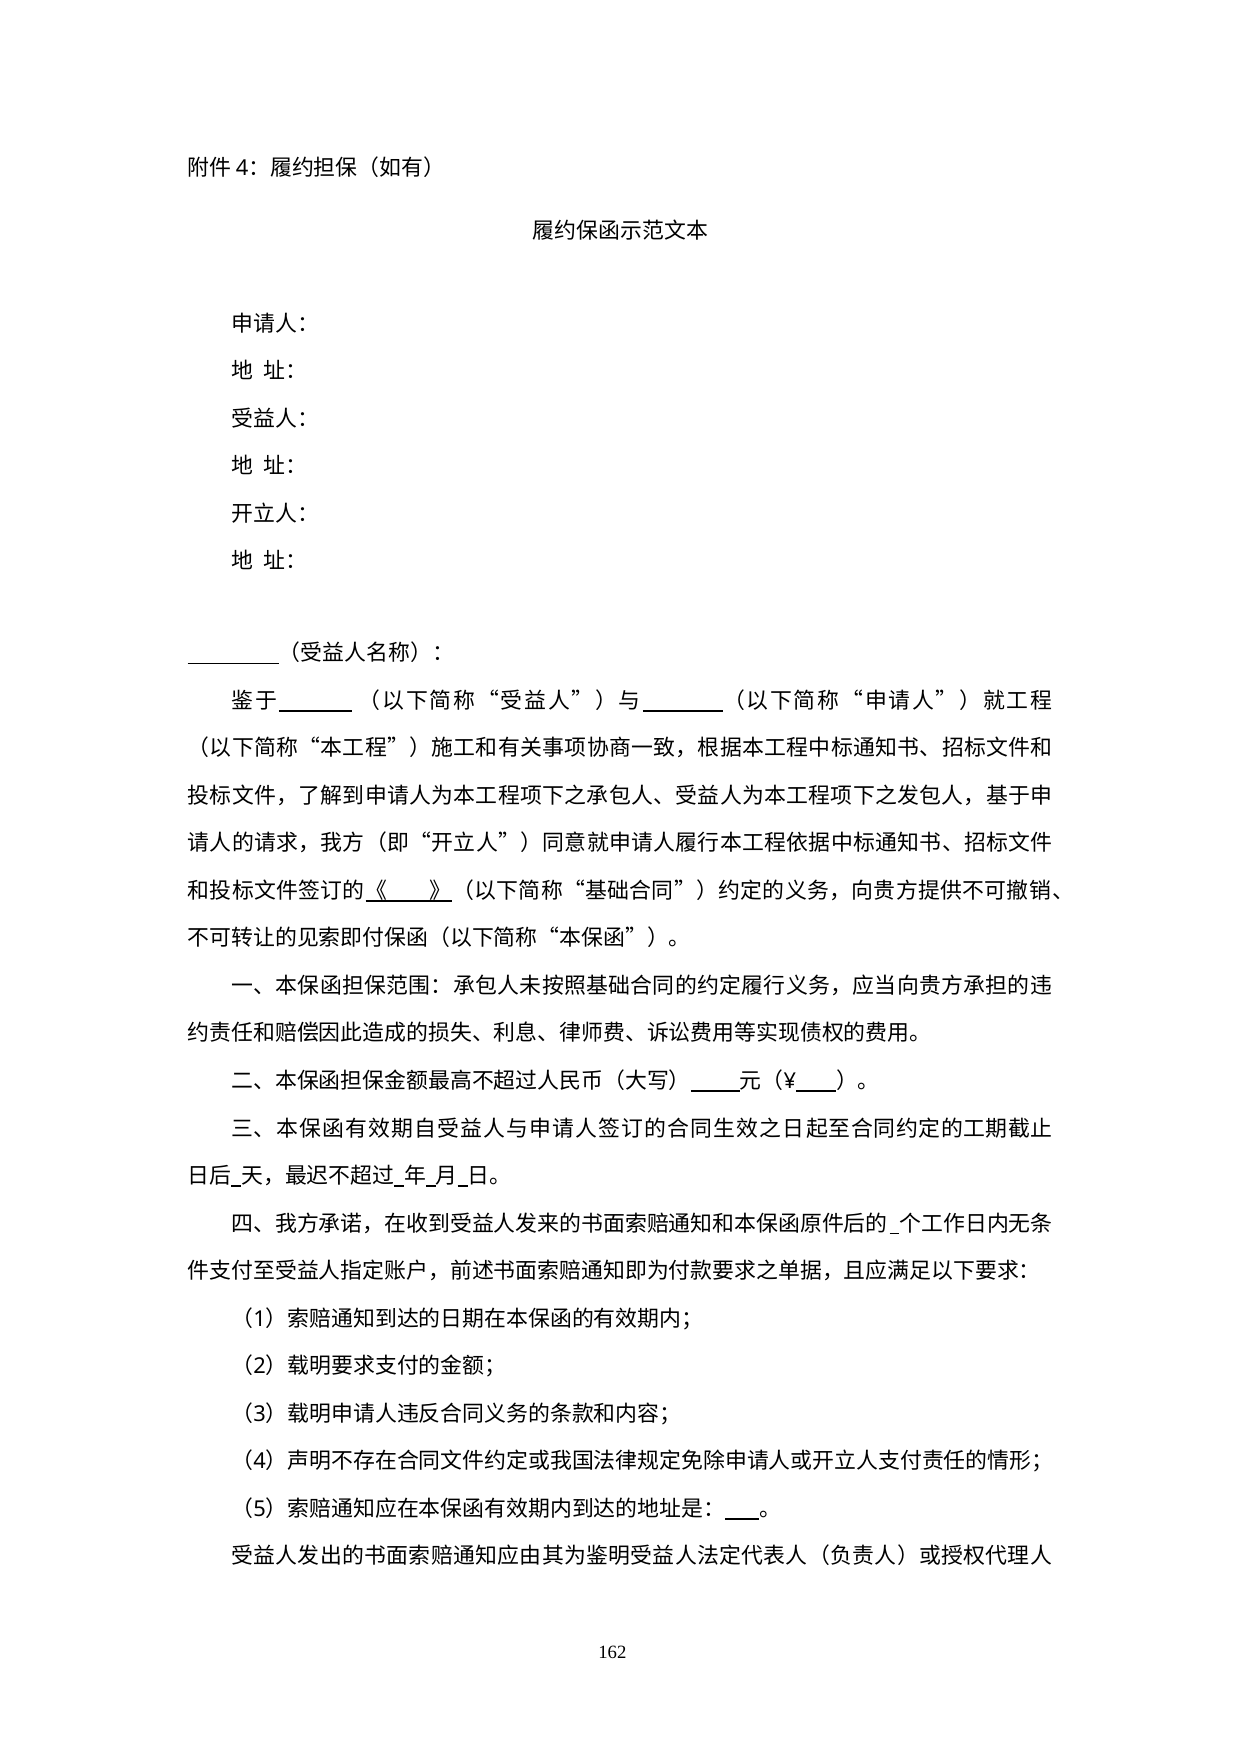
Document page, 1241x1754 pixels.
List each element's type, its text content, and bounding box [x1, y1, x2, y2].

text （5）索赔通知应在本保函有效期内到达的地址是： 。 [187, 1491, 1053, 1523]
text 三、本保函有效期自受益人与申请人签订的合同生效之日起至合同约定的工期截止日后 天，最迟不超过 年 月 日。 [187, 1111, 1053, 1190]
text 履约保函示范文本 [187, 213, 1053, 245]
text 鉴于 （以下简称“受益人”）与 （以下简称“申请人”）就工程 （以下简称“本工程”）施工和有关事项协商一致，根据本工程中标通知书、招标文件和投标文件，了解到申请人为本工程项下之承包人、受益人为本工程项下之发包人，基于申请人的请求，我方（即“开立人”）同意就申请人履行本工程依据中标通知书、招标文件和投标文件签订的《 》（以下简称“基础合同”）约定的义务，向贵方提供不可撤销、不可转让的见索即付保函（以下简称“本保函”）。 [187, 683, 1053, 952]
text 二、本保函担保金额最高不超过人民币（大写） 元（¥ ）。 [187, 1063, 1053, 1095]
text （2）载明要求支付的金额； [187, 1348, 1053, 1380]
text （1）索赔通知到达的日期在本保函的有效期内； [187, 1301, 1053, 1332]
text （受益人名称）： [187, 635, 1053, 667]
text （4）声明不存在合同文件约定或我国法律规定免除申请人或开立人支付责任的情形； [187, 1443, 1053, 1475]
text 四、我方承诺，在收到受益人发来的书面索赔通知和本保函原件后的 个工作日内无条件支付至受益人指定账户，前述书面索赔通知即为付款要求之单据，且应满足以下要求： [187, 1206, 1053, 1285]
text 开立人： [187, 496, 1053, 527]
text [187, 1538, 1053, 1570]
text 地 址： [187, 448, 1053, 480]
text 申请人： [187, 306, 1053, 337]
text 一、本保函担保范围：承包人未按照基础合同的约定履行义务，应当向贵方承担的违约责任和赔偿因此造成的损失、利息、律师费、诉讼费用等实现债权的费用。 [187, 968, 1053, 1047]
text 受益人： [187, 401, 1053, 432]
text 地 址： [187, 353, 1053, 385]
text 附件4：履约担保（如有） [187, 150, 1053, 182]
text （3）载明申请人违反合同义务的条款和内容； [187, 1396, 1053, 1427]
text 地 址： [187, 543, 1053, 575]
